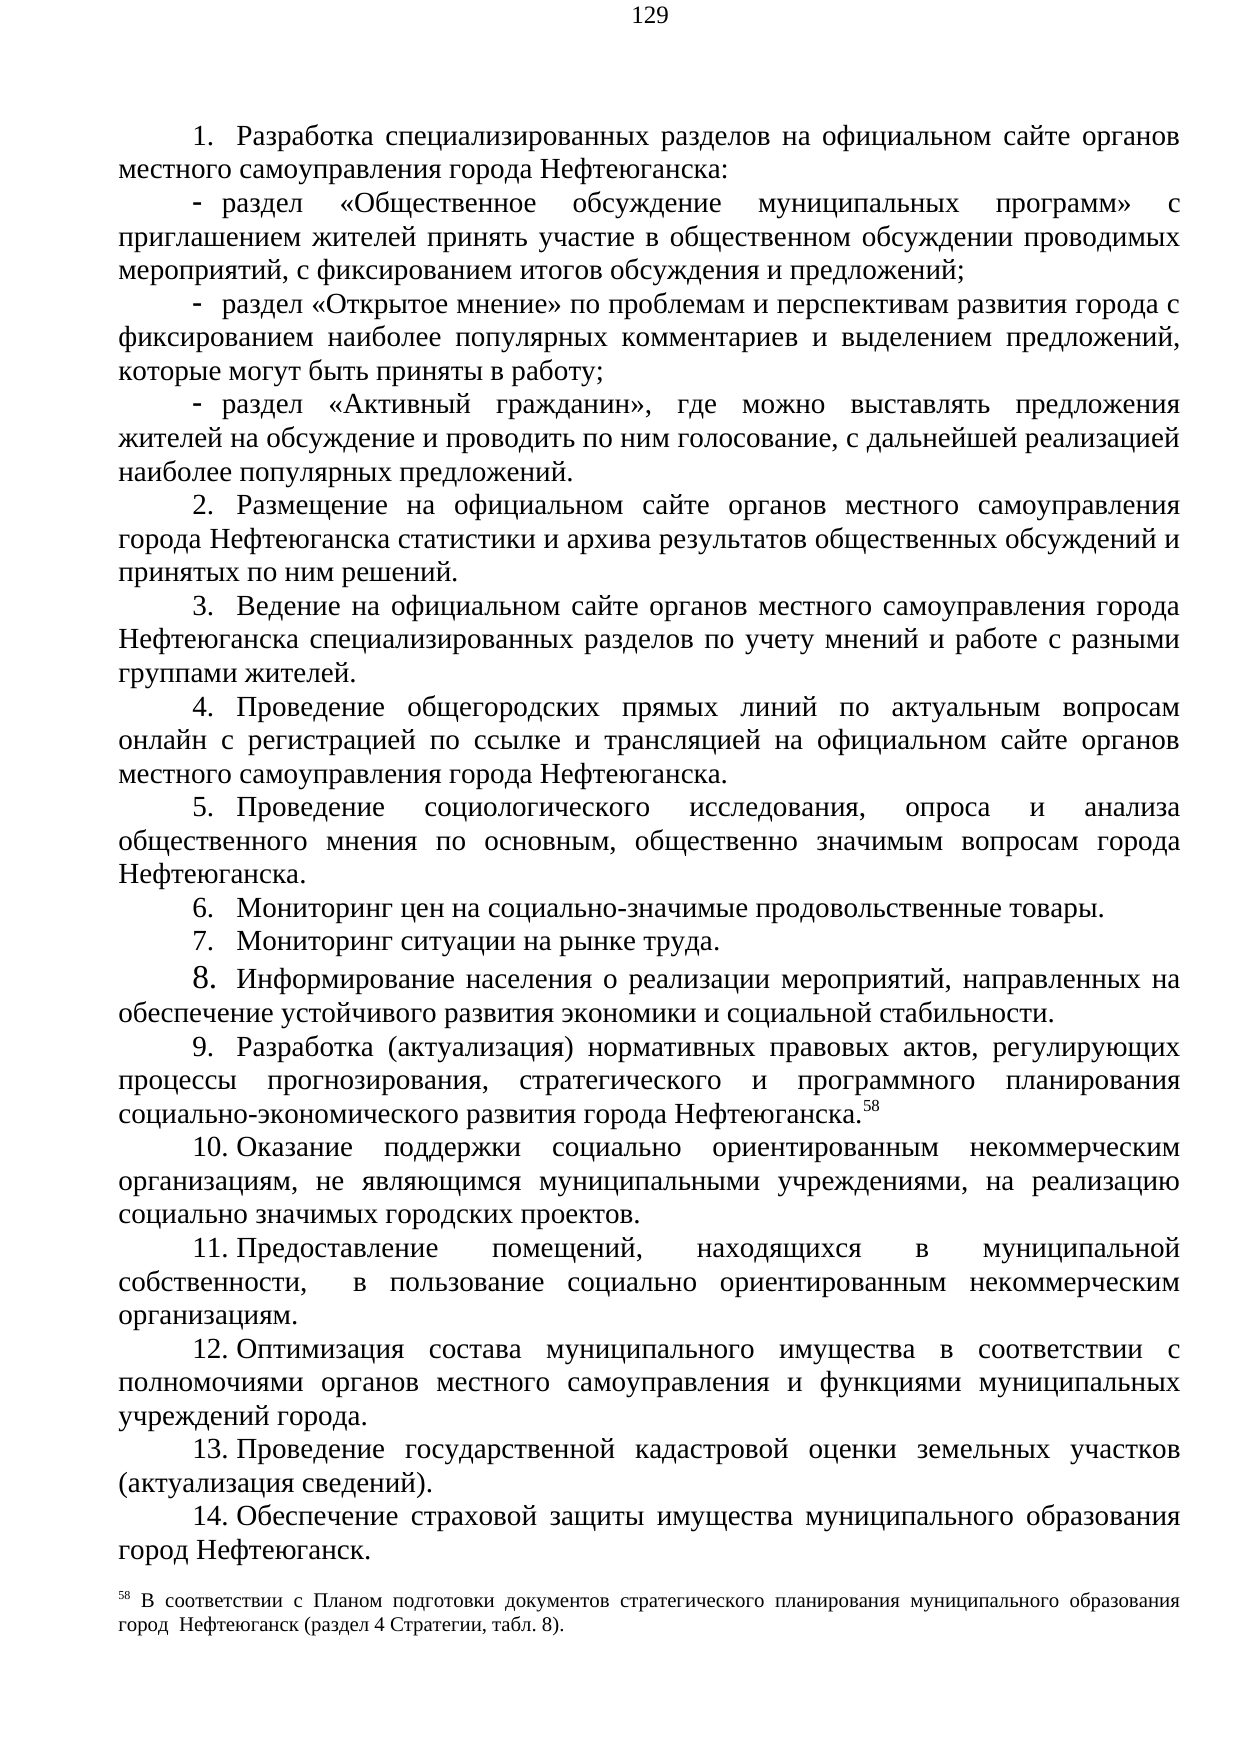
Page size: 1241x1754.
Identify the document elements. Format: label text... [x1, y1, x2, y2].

list Мониторинг цен на социально-значимые продовольственные товары. [118, 890, 1181, 923]
list Проведение социологического исследования, опроса и анализа общественного мнения по основным, общественно значимым вопросам города Нефтеюганска. [118, 789, 1181, 890]
list Разработка специализированных разделов на официальном сайте органов местного самоуправления города Нефтеюганска: [118, 118, 1181, 185]
list Ведение на официальном сайте органов местного самоуправления города Нефтеюганска специализированных разделов по учету мнений и работе с разными группами жителей. [118, 588, 1181, 689]
list раздел «Активный гражданин», где можно выставлять предложения жителей на обсуждение и проводить по ним голосование, с дальнейшей реализацией наиболее популярных предложений. [118, 387, 1181, 487]
list Размещение на официальном сайте органов местного самоуправления города Нефтеюганска статистики и архива результатов общественных обсуждений и принятых по ним решений. [118, 487, 1181, 588]
list Обеспечение страховой защиты имущества муниципального образования город Нефтеюганск. [118, 1498, 1181, 1566]
list Информирование населения о реализации мероприятий, направленных на обеспечение устойчивого развития экономики и социальной стабильности. [118, 957, 1181, 1029]
list Проведение общегородских прямых линий по актуальным вопросам онлайн с регистрацией по ссылке и трансляцией на официальном сайте органов местного самоуправления города Нефтеюганска. [118, 689, 1181, 789]
list раздел «Открытое мнение» по проблемам и перспективам развития города с фиксированием наиболее популярных комментариев и выделением предложений, которые могут быть приняты в работу; [118, 286, 1181, 387]
list Оказание поддержки социально ориентированным некоммерческим организациям, не являющимся муниципальными учреждениями, на реализацию социально значимых городских проектов. [118, 1129, 1181, 1230]
list Проведение государственной кадастровой оценки земельных участков (актуализация сведений). [118, 1431, 1181, 1498]
list Оптимизация состава муниципального имущества в соответствии с полномочиями органов местного самоуправления и функциями муниципальных учреждений города. [118, 1331, 1181, 1431]
list Предоставление помещений, находящихся в муниципальной собственности, в пользование социально ориентированным некоммерческим организациям. [118, 1230, 1181, 1331]
list Мониторинг ситуации на рынке труда. [118, 923, 1181, 957]
list раздел «Общественное обсуждение муниципальных программ» с приглашением жителей принять участие в общественном обсуждении проводимых мероприятий, с фиксированием итогов обсуждения и предложений; [118, 185, 1181, 286]
list Разработка (актуализация) нормативных правовых актов, регулирующих процессы прогнозирования, стратегического и программного планирования социально-экономического развития города Нефтеюганска. [118, 1029, 1181, 1129]
